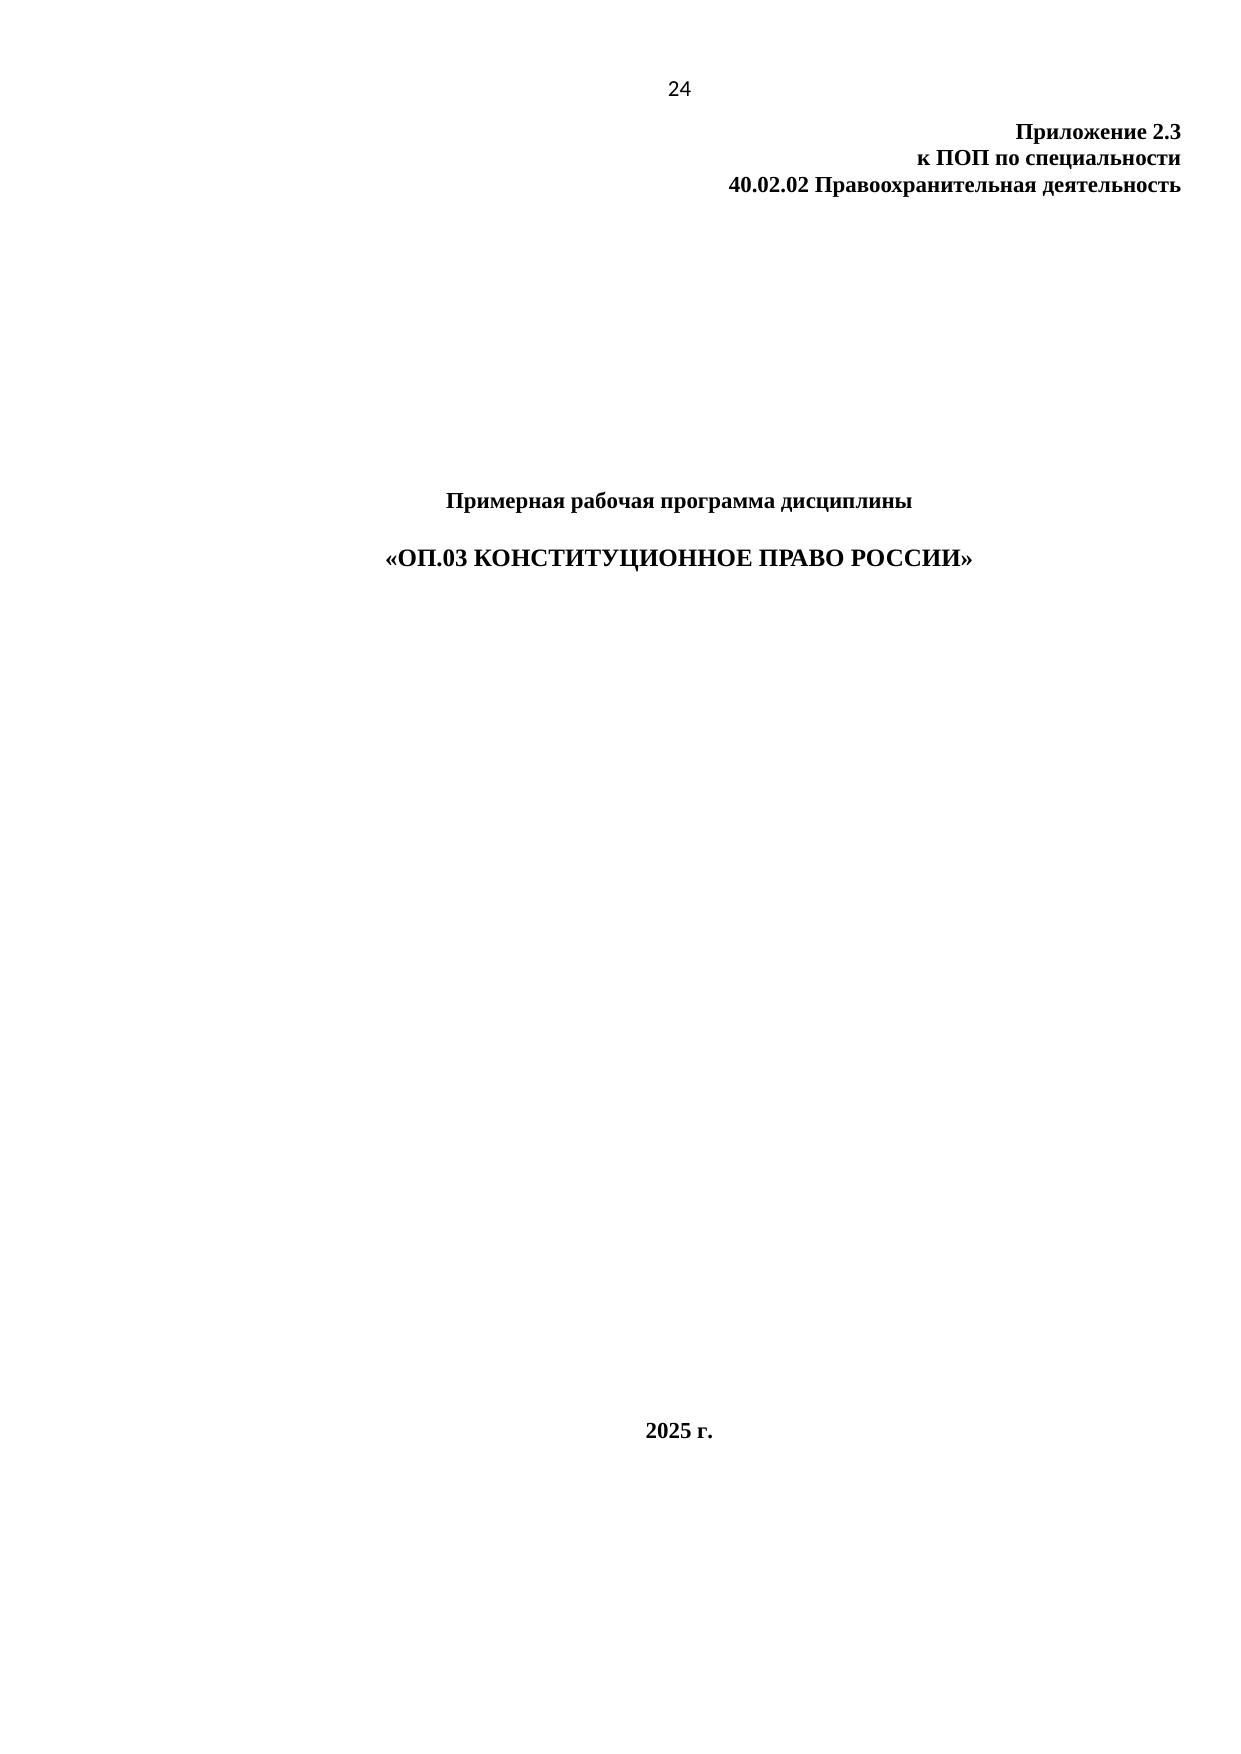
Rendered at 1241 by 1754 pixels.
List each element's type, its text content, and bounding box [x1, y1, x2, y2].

text Приложение 2.3 [177, 118, 1181, 144]
text 2025 г. [177, 1417, 1181, 1444]
text Примерная рабочая программа дисциплины [177, 487, 1181, 513]
text 40.02.02 Правоохранительная деятельность [177, 171, 1181, 197]
subtitle «ОП.03 КОНСТИТУЦИОННОЕ ПРАВО РОССИИ» [177, 543, 1181, 571]
text к ПОП по специальности [177, 144, 1181, 171]
